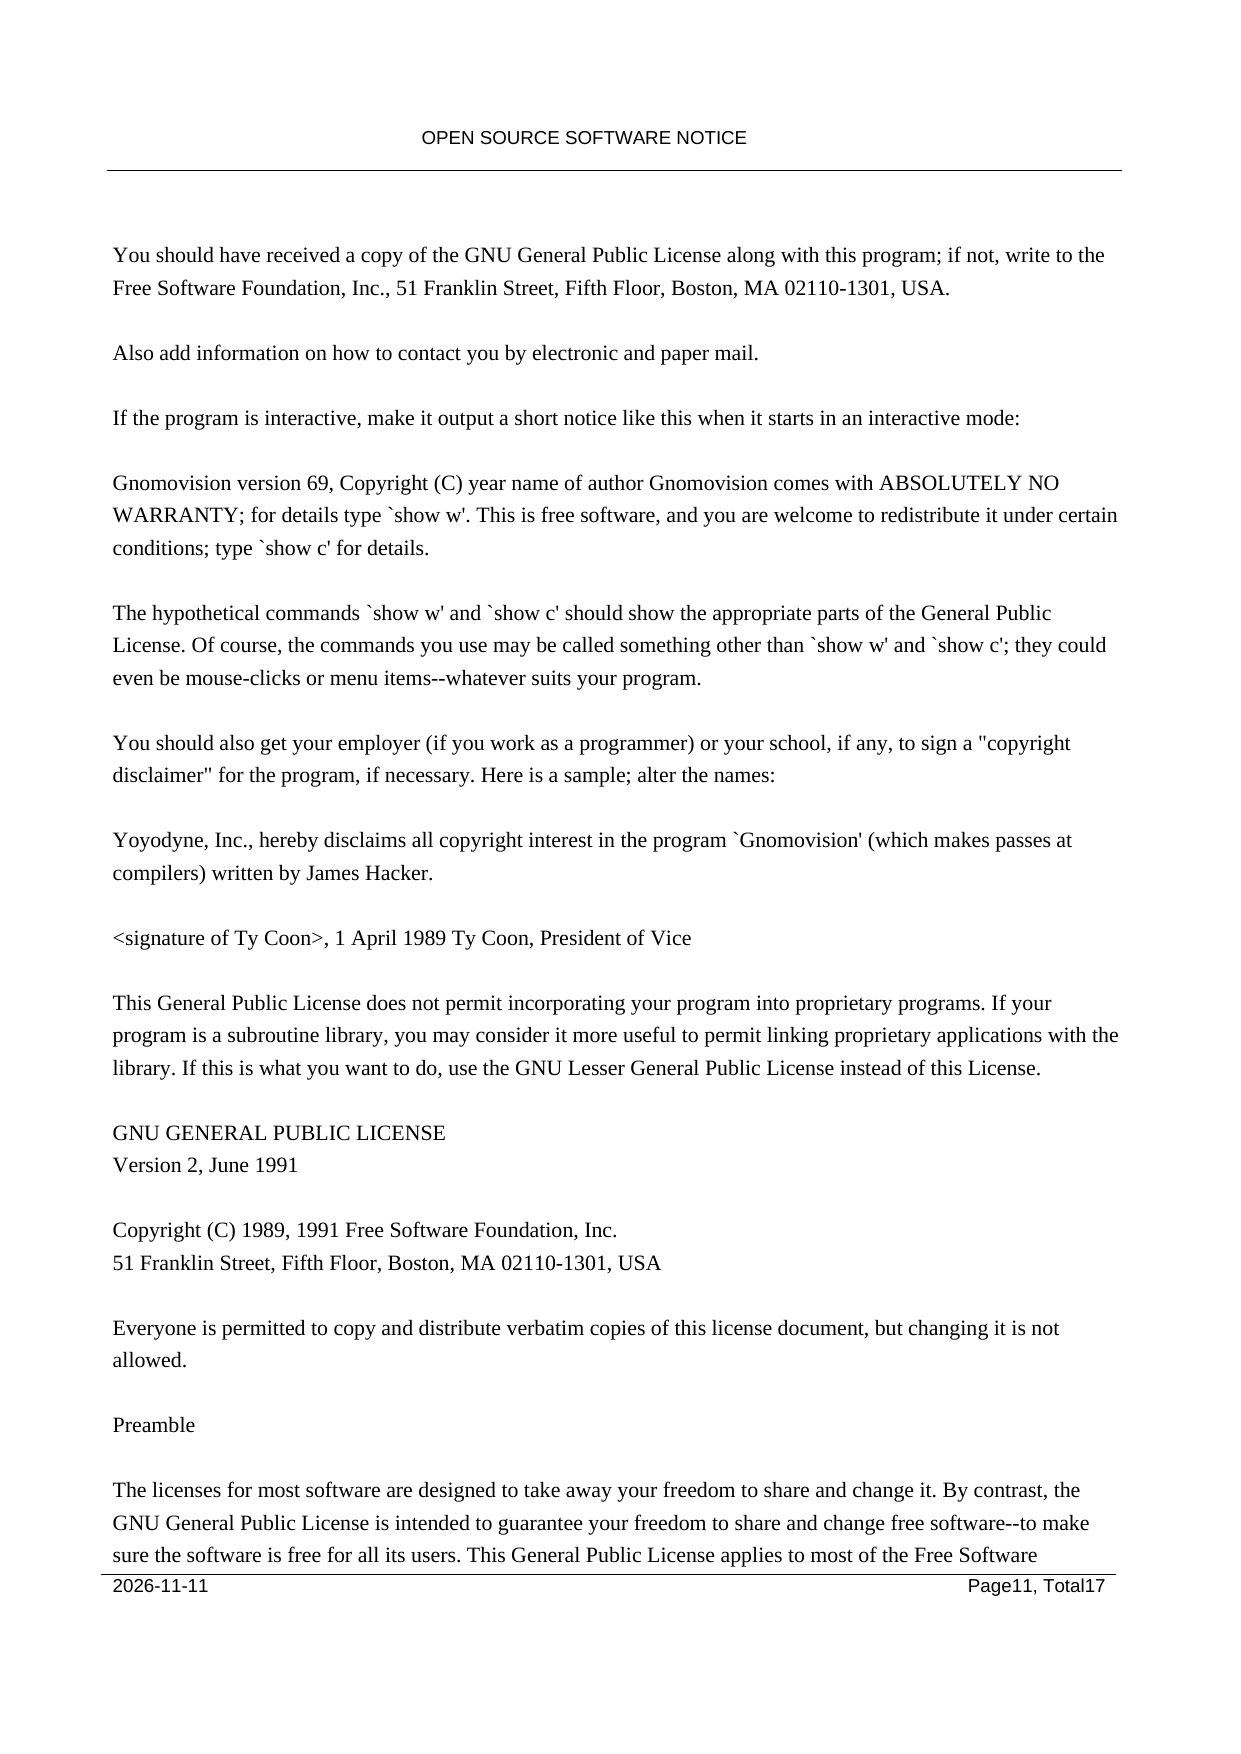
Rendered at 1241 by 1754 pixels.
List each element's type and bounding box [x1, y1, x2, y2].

text [112, 206, 1128, 1571]
